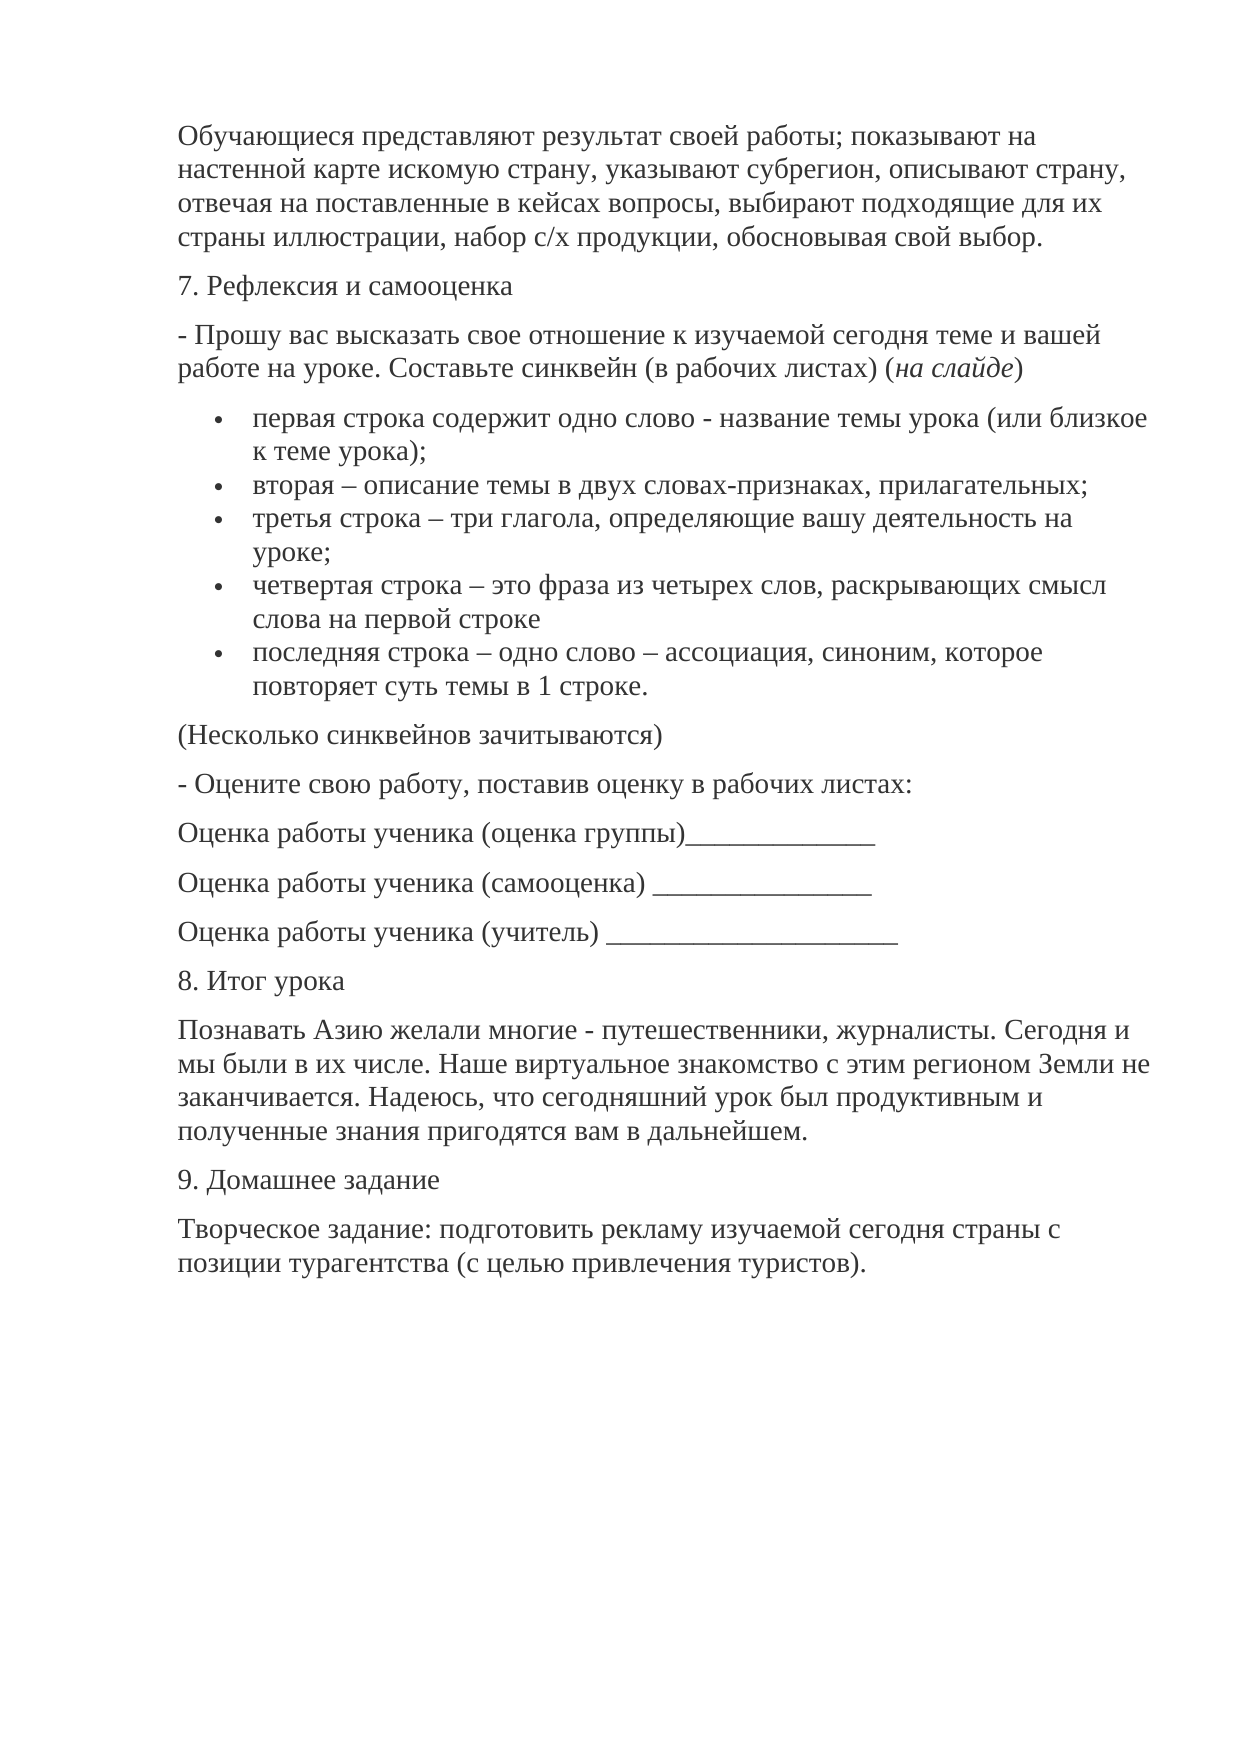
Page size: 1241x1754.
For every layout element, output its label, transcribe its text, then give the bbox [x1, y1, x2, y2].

text - Оцените свою работу, поставив оценку в рабочих листах: [177, 766, 1152, 800]
text 9. Домашнее задание [177, 1162, 1152, 1196]
text 8. Итог урока [177, 963, 1152, 997]
list первая строка содержит одно слово - название темы урока (или близкое к теме урока); [215, 400, 1152, 467]
list вторая – описание темы в двух словах-признаках, прилагательных; [215, 467, 1152, 500]
text Оценка работы ученика (оценка группы)_____________ [177, 816, 1152, 849]
text Оценка работы ученика (самооценка) _______________ [177, 865, 1152, 898]
text 7. Рефлексия и самооценка [177, 268, 1152, 301]
text - Прошу вас высказать свое отношение к изучаемой сегодня теме и вашей работе на уроке. Составьте синквейн (в рабочих листах) (на слайде) [177, 317, 1152, 384]
text (Несколько синквейнов зачитываются) [177, 717, 1152, 751]
list третья строка – три глагола, определяющие вашу деятельность на уроке; [215, 500, 1152, 567]
text Обучающиеся представляют результат своей работы; показывают на настенной карте искомую страну, указывают субрегион, описывают страну, отвечая на поставленные в кейсах вопросы, выбирают подходящие для их страны иллюстрации, набор с/х продукции, обосновывая свой выбор. [177, 118, 1152, 252]
text Творческое задание: подготовить рекламу изучаемой сегодня страны с позиции турагентства (с целью привлечения туристов). [177, 1211, 1152, 1278]
list четвертая строка – это фраза из четырех слов, раскрывающих смысл слова на первой строке [215, 567, 1152, 634]
text Познавать Азию желали многие - путешественники, журналисты. Сегодня и мы были в их числе. Наше виртуальное знакомство с этим регионом Земли не заканчивается. Надеюсь, что сегодняшний урок был продуктивным и полученные знания пригодятся вам в дальнейшем. [177, 1012, 1152, 1146]
text Оценка работы ученика (учитель) ____________________ [177, 914, 1152, 947]
list последняя строка – одно слово – ассоциация, синоним, которое повторяет суть темы в 1 строке. [215, 634, 1152, 702]
